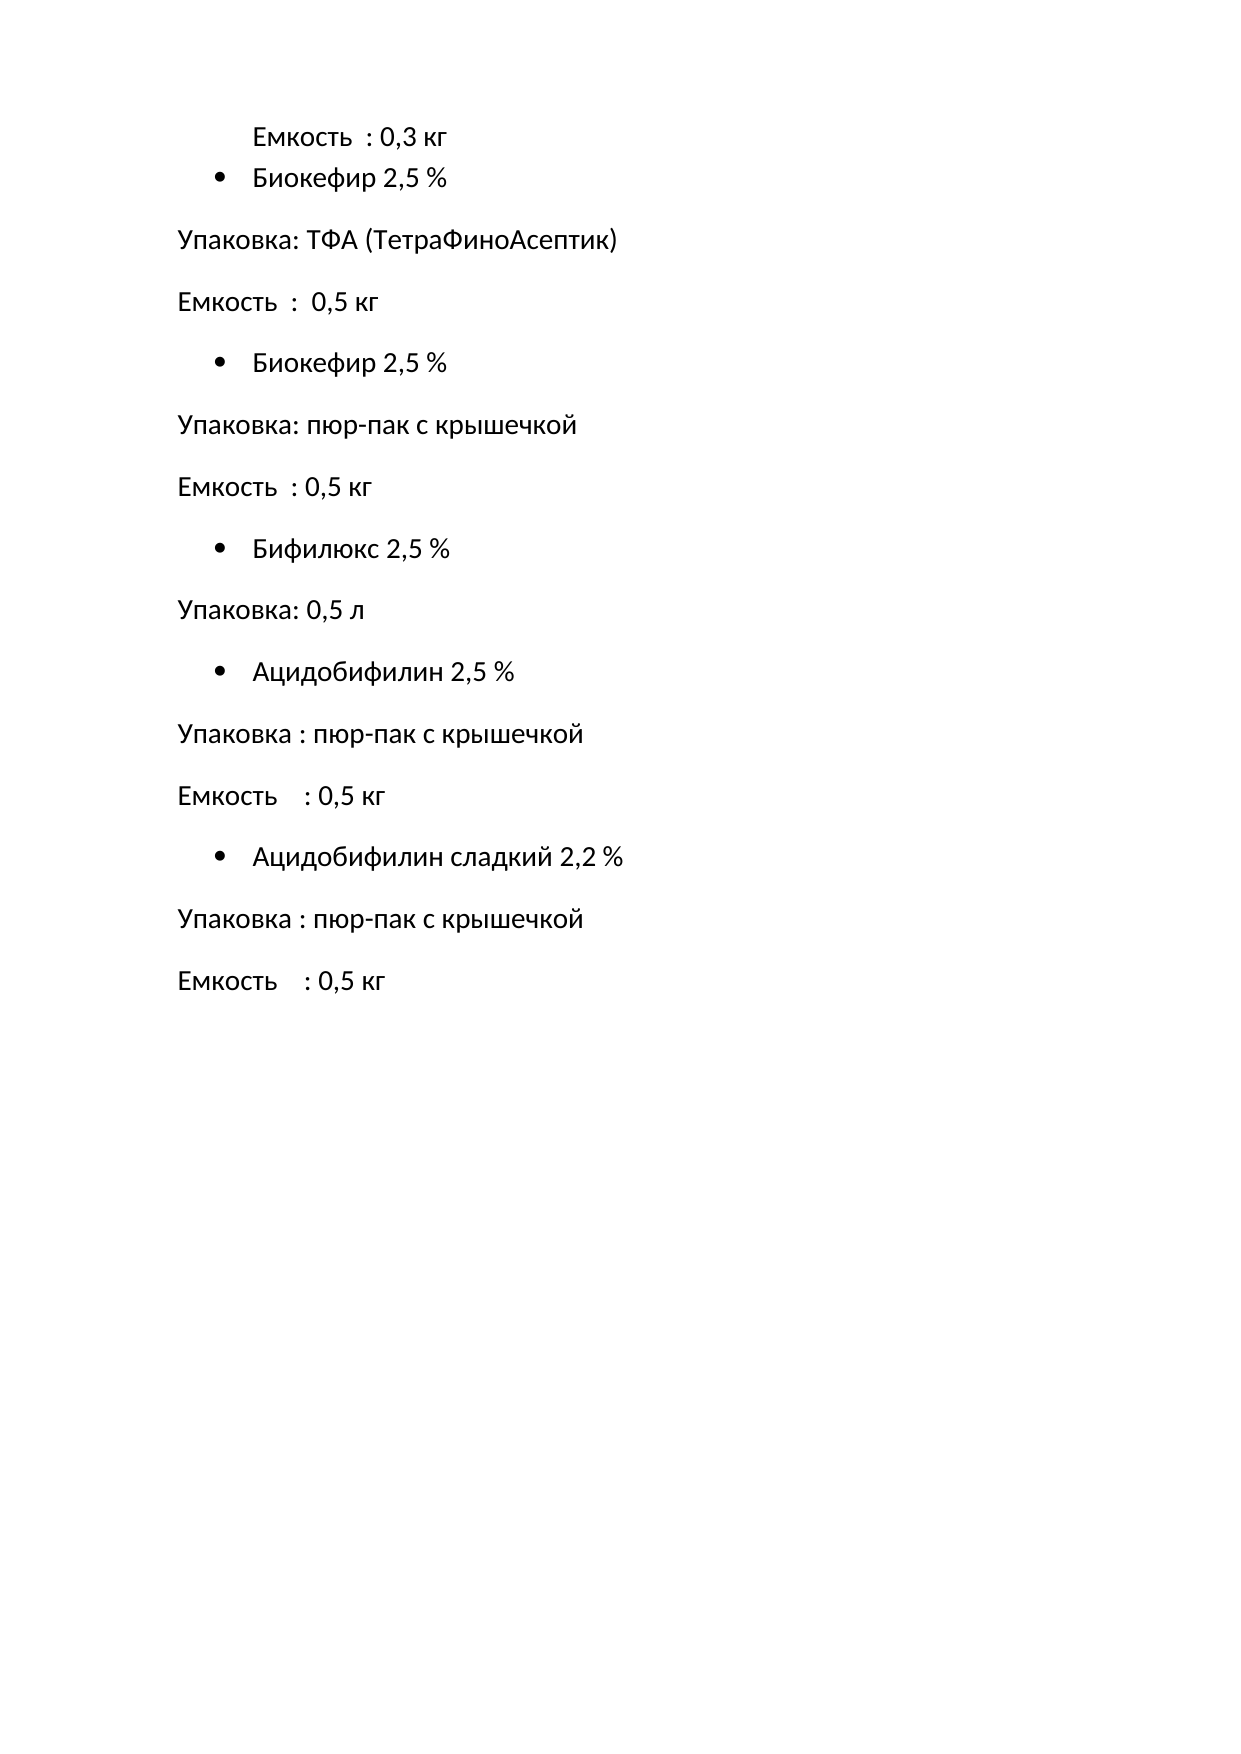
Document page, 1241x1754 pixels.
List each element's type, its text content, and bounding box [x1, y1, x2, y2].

list Ацидобифилин сладкий 2,2 % [215, 838, 1152, 874]
text Емкость : 0,5 кг [177, 283, 1152, 318]
text Упаковка: 0,5 л [177, 591, 1152, 627]
text Упаковка : пюр-пак с крышечкой [177, 715, 1152, 751]
list Емкость : 0,3 кг [252, 118, 1152, 154]
text Упаковка : пюр-пак с крышечкой [177, 900, 1152, 936]
list Биокефир 2,5 % [215, 159, 1152, 195]
text Упаковка: пюр-пак с крышечкой [177, 406, 1152, 442]
text Емкость : 0,5 кг [177, 468, 1152, 503]
list Бифилюкс 2,5 % [215, 530, 1152, 565]
list Биокефир 2,5 % [215, 344, 1152, 380]
text Упаковка: ТФА (ТетраФиноАсептик) [177, 221, 1152, 256]
text Емкость : 0,5 кг [177, 962, 1152, 998]
text Емкость : 0,5 кг [177, 777, 1152, 812]
list Ацидобифилин 2,5 % [215, 653, 1152, 689]
